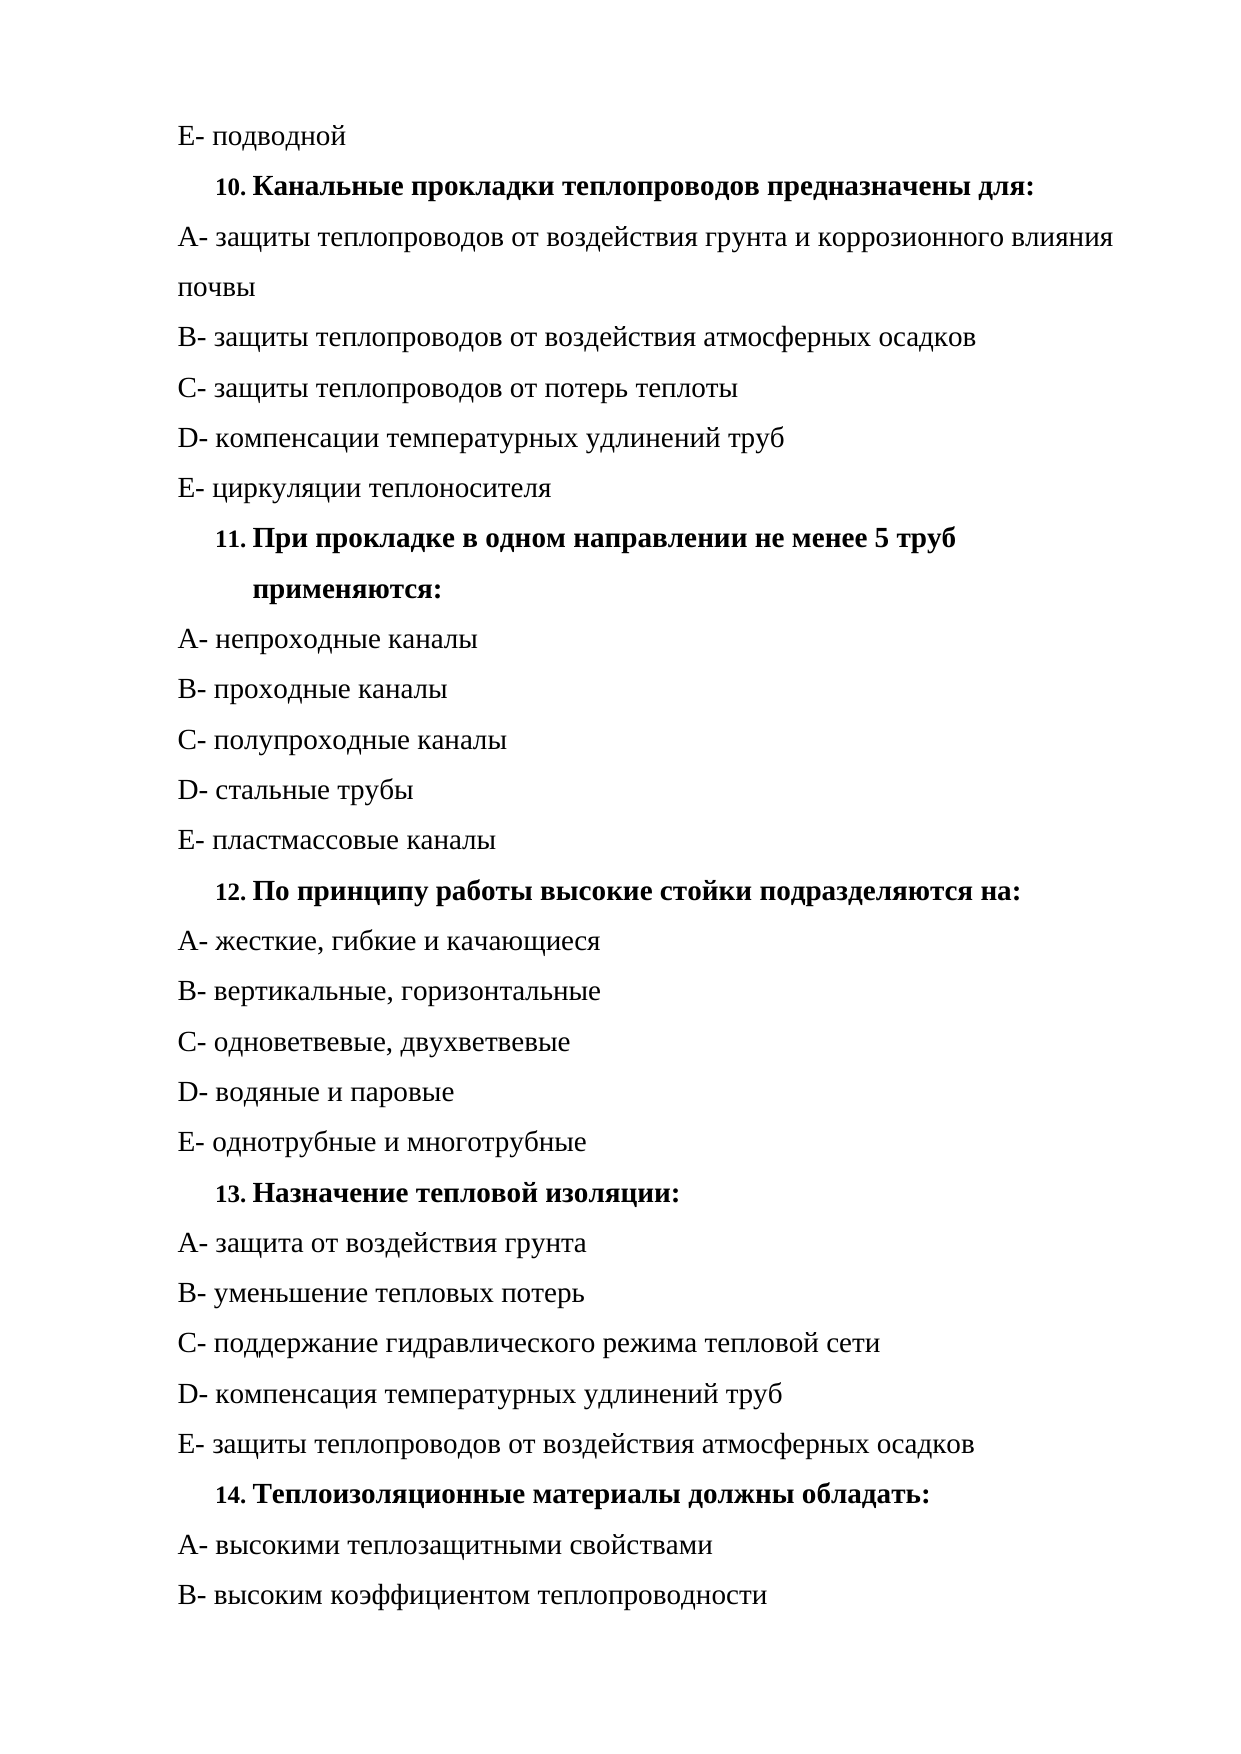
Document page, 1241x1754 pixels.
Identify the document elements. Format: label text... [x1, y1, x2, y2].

text А- защиты теплопроводов от воздействия грунта и коррозионного влияния почвы [177, 219, 1152, 303]
text А- жесткие, гибкие и качающиеся [177, 923, 1152, 957]
list Теплоизоляционные материалы должны обладать: [215, 1477, 1152, 1510]
list Назначение тепловой изоляции: [215, 1175, 1152, 1208]
text D- стальные трубы [177, 772, 1152, 806]
text E- однотрубные и многотрубные [177, 1124, 1152, 1158]
text А- непроходные каналы [177, 621, 1152, 655]
text С- полупроходные каналы [177, 722, 1152, 755]
text D- водяные и паровые [177, 1074, 1152, 1108]
text В- вертикальные, горизонтальные [177, 973, 1152, 1007]
text E- защиты теплопроводов от воздействия атмосферных осадков [177, 1426, 1152, 1460]
text В- уменьшение тепловых потерь [177, 1275, 1152, 1309]
text D- компенсация температурных удлинений труб [177, 1376, 1152, 1409]
list По принципу работы высокие стойки подразделяются на: [215, 873, 1152, 906]
text С- поддержание гидравлического режима тепловой сети [177, 1326, 1152, 1359]
text В- высоким коэффициентом теплопроводности [177, 1577, 1152, 1611]
text С- защиты теплопроводов от потерь теплоты [177, 370, 1152, 403]
text E- подводной [177, 118, 1152, 152]
text E- пластмассовые каналы [177, 822, 1152, 856]
text А- защита от воздействия грунта [177, 1225, 1152, 1258]
text А- высокими теплозащитными свойствами [177, 1527, 1152, 1560]
text В- защиты теплопроводов от воздействия атмосферных осадков [177, 319, 1152, 353]
text В- проходные каналы [177, 672, 1152, 705]
list При прокладке в одном направлении не менее 5 труб применяются: [215, 521, 1152, 604]
list Канальные прокладки теплопроводов предназначены для: [215, 168, 1152, 202]
text D- компенсации температурных удлинений труб [177, 420, 1152, 453]
text E- циркуляции теплоносителя [177, 470, 1152, 504]
text С- одноветвевые, двухветвевые [177, 1024, 1152, 1057]
